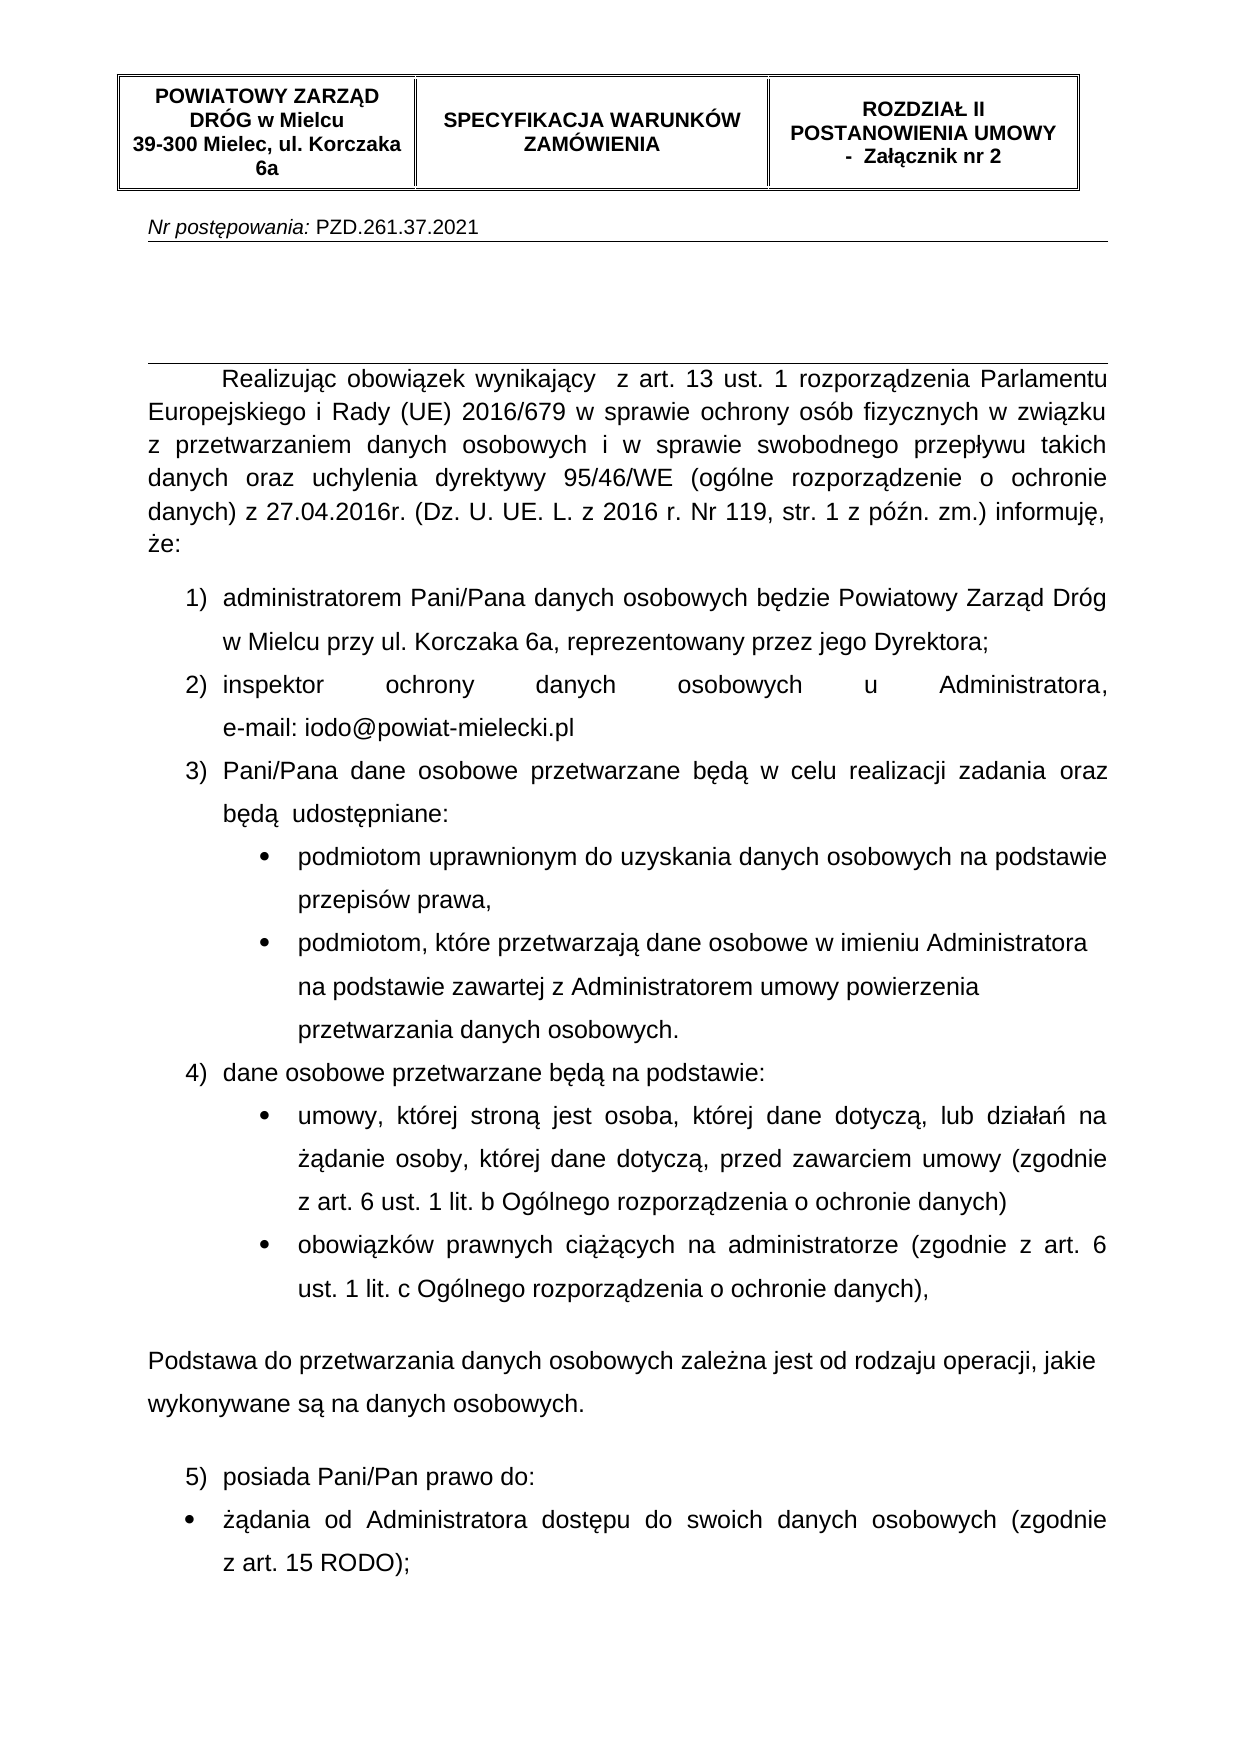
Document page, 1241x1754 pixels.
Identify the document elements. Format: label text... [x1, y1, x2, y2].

list umowy, której stroną jest osoba, której dane dotyczą, lub działań na żądanie osoby, której dane dotyczą, przed zawarciem umowy (zgodnie z art. 6 ust. 1 lit. b Ogólnego rozporządzenia o ochronie danych) [260, 1101, 1108, 1216]
text Realizując obowiązek wynikający z art. 13 ust. 1 rozporządzenia Parlamentu Europejskiego i Rady (UE) 2016/679 w sprawie ochrony osób fizycznych w związku z przetwarzaniem danych osobowych i w sprawie swobodnego przepływu takich danych oraz uchylenia dyrektywy 95/46/WE (ogólne rozporządzenie o ochronie danych) z 27.04.2016r. (Dz. U. UE. L. z 2016 r. Nr 119, str. 1 z późn. zm.) informuję, że: [148, 364, 1108, 558]
text Podstawa do przetwarzania danych osobowych zależna jest od rodzaju operacji, jakie wykonywane są na danych osobowych. [148, 1346, 1108, 1418]
list obowiązków prawnych ciążących na administratorze (zgodnie z art. 6 ust. 1 lit. c Ogólnego rozporządzenia o ochronie danych), [260, 1231, 1108, 1302]
list inspektor ochrony danych osobowych u Administratora, e-mail: iodo@powiat-mielecki.pl [185, 669, 1108, 741]
list dane osobowe przetwarzane będą na podstawie: [185, 1058, 1108, 1087]
list posiada Pani/Pan prawo do: [185, 1461, 1108, 1490]
list Pani/Pana dane osobowe przetwarzane będą w celu realizacji zadania oraz będą udostępniane: [185, 756, 1108, 828]
list administratorem Pani/Pana danych osobowych będzie Powiatowy Zarząd Dróg w Mielcu przy ul. Korczaka 6a, reprezentowany przez jego Dyrektora; [185, 583, 1108, 655]
list żądania od Administratora dostępu do swoich danych osobowych (zgodnie z art. 15 RODO); [185, 1504, 1108, 1577]
list podmiotom, które przetwarzają dane osobowe w imieniu Administratora na podstawie zawartej z Administratorem umowy powierzenia przetwarzania danych osobowych. [260, 928, 1108, 1043]
list podmiotom uprawnionym do uzyskania danych osobowych na podstawie przepisów prawa, [260, 842, 1108, 914]
